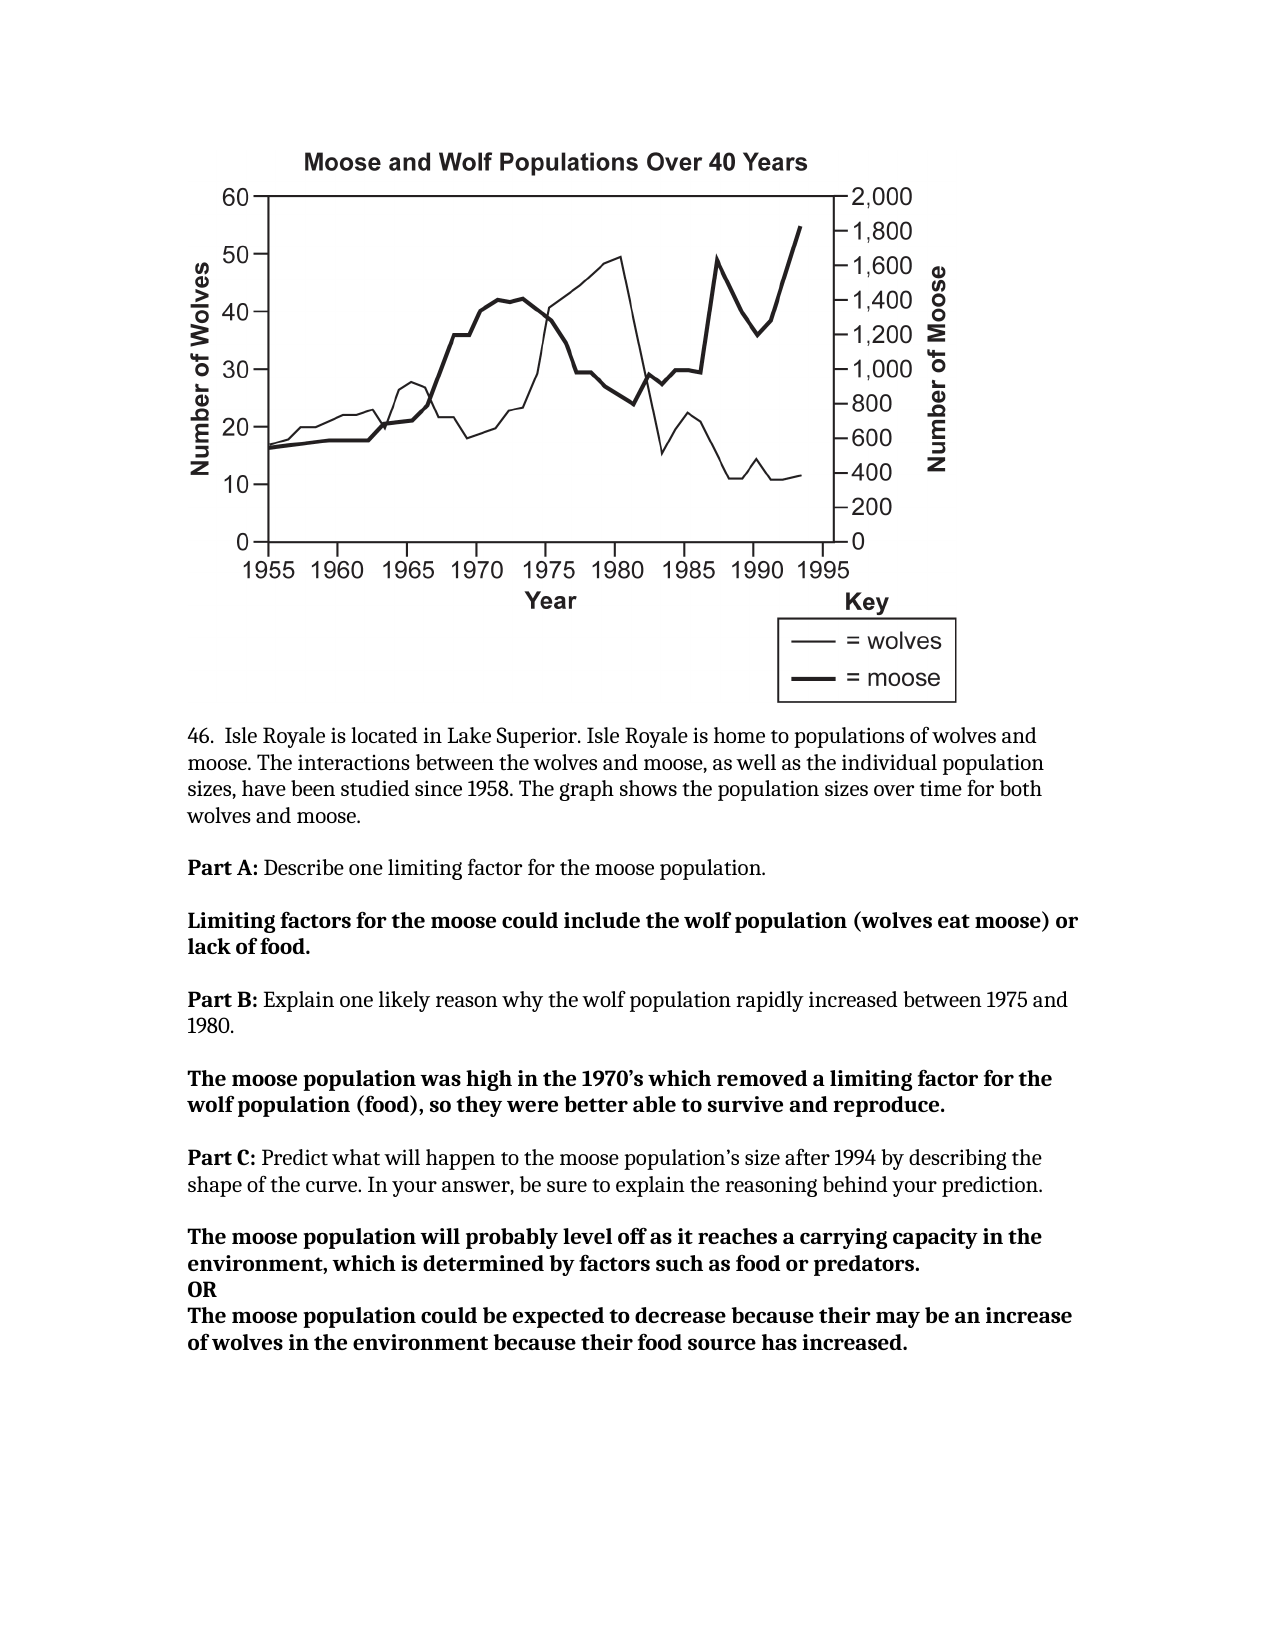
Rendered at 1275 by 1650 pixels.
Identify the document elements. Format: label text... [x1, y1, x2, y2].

text Limiting factors for the moose could include the wolf population (wolves eat moose) or lack of food. [187, 908, 1087, 961]
text Part C: Predict what will happen to the moose population’s size after 1994 by describing the shape of the curve. In your answer, be sure to explain the reasoning behind your prediction. [187, 1145, 1087, 1198]
text 46. Isle Royale is located in Lake Superior. Isle Royale is home to populations of wolves and moose. The interactions between the wolves and moose, as well as the individual population sizes, have been studied since 1958. The graph shows the population sizes over time for both wolves and moose. [187, 723, 1087, 829]
text Part B: Explain one likely reason why the wolf population rapidly increased between 1975 and 1980. [187, 987, 1087, 1039]
text The moose population could be expected to decrease because their may be an increase of wolves in the environment because their food source has increased. [187, 1303, 1087, 1356]
text The moose population will probably level off as it reaches a carrying capacity in the environment, which is determined by factors such as food or predators. [187, 1224, 1087, 1277]
text Part A: Describe one limiting factor for the moose population. [187, 855, 1087, 881]
picture [187, 150, 957, 703]
text OR [187, 1277, 1087, 1303]
text The moose population was high in the 1970’s which removed a limiting factor for the wolf population (food), so they were better able to survive and reproduce. [187, 1066, 1087, 1119]
